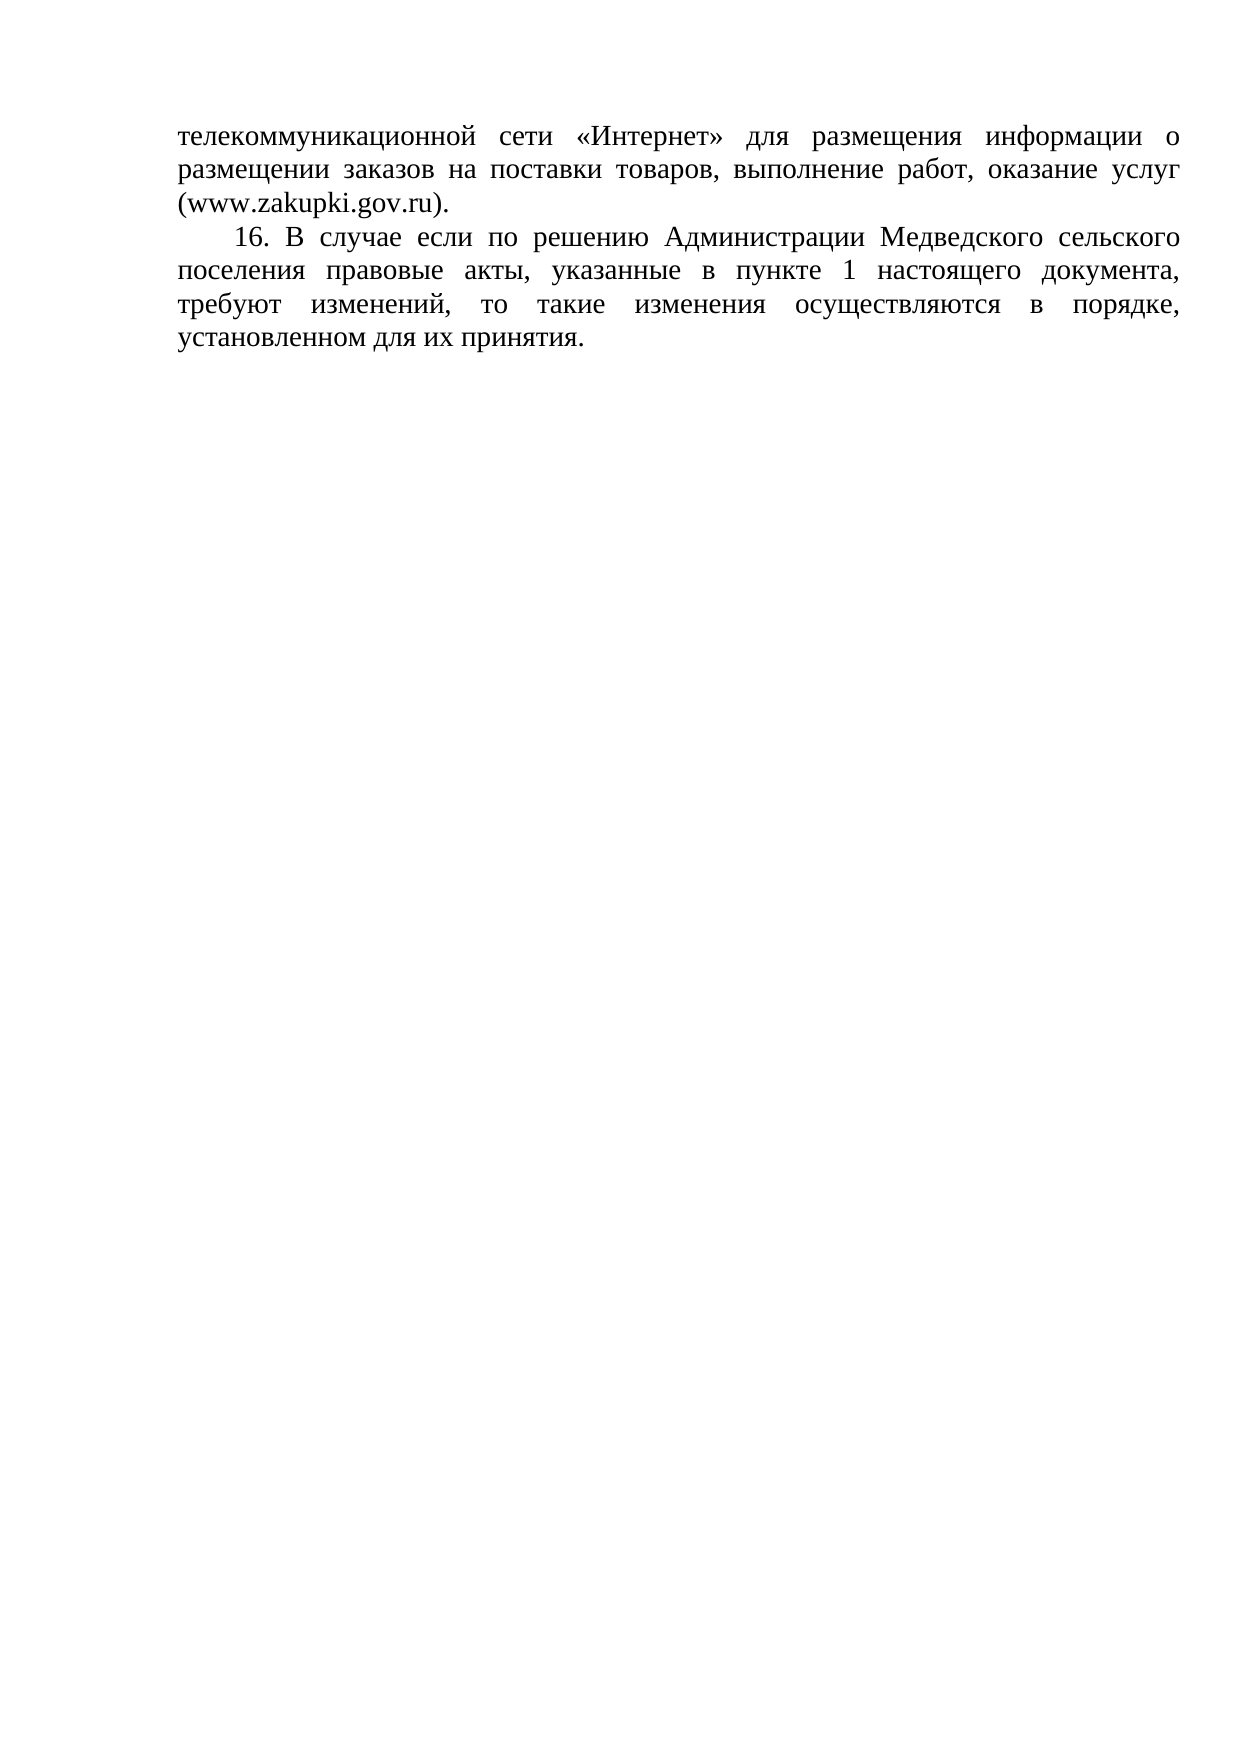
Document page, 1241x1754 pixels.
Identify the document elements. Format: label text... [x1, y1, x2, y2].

text 16. В случае если по решению Администрации Медведского сельского поселения правовые акты, указанные в пункте 1 настоящего документа, требуют изменений, то такие изменения осуществляются в порядке, установленном для их принятия. [177, 219, 1181, 353]
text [177, 118, 1181, 219]
